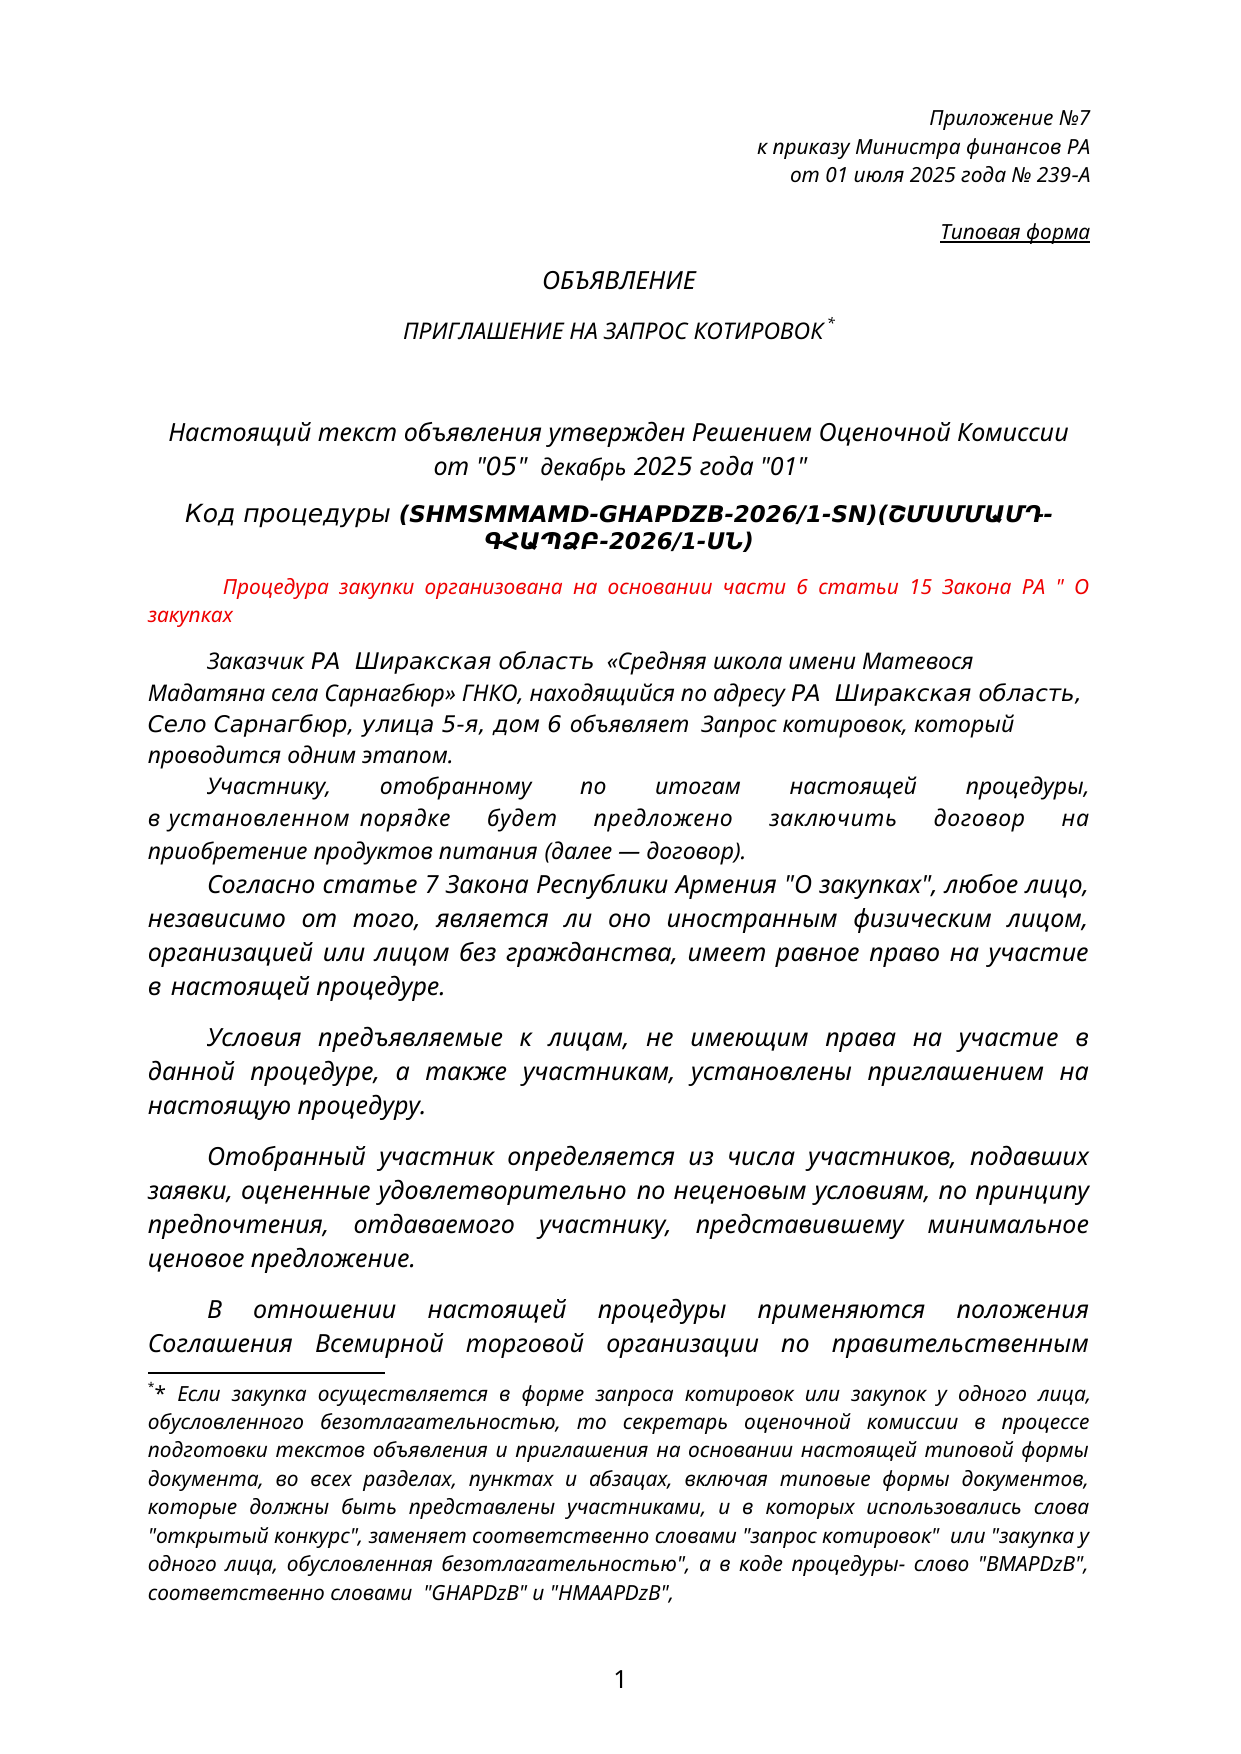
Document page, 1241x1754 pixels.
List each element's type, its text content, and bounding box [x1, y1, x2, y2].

text Заказчик РА Ширакская область «Средняя школа имени Матевося Мадатяна села Сарнагбюр» ГНКО, находящийся по адресу РА Ширакская область, Село Сарнагбюр, улица 5-я, дом 6 объявляет Запрос котировок, который проводится одним этапом. [148, 645, 1093, 770]
text Приложение №7 [148, 103, 1092, 132]
text Типовая форма [148, 217, 1092, 246]
text ПРИГЛАШЕНИЕ НА ЗАПРОС КОТИРОВОК * [148, 313, 1092, 347]
text Отобранный участник определяется из числа участников, подавших заявки, оцененные удовлетворительно по неценовым условиям, по принципу предпочтения, отдаваемого участнику, представившему минимальное ценовое предложение. [148, 1139, 1092, 1275]
text Условия предъявляемые к лицам, не имеющим права на участие в данной процедуре, а также участникам, установлены приглашением на настоящую процедуру. [148, 1020, 1092, 1122]
text к приказу Министра финансов РА от 01 июля 2025 года № 239-A [148, 132, 1092, 189]
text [148, 1292, 1092, 1360]
text Код процедуры (SHMSMMAMD-GHAPDZB-2026/1-SN)(ՇՄՍՄՄԱՄԴ-ԳՀԱՊՁԲ-2026/1-ՍՆ) [148, 499, 1092, 555]
text Настоящий текст объявления утвержден Решением Оценочной Комиссии от "05" декабрь 2025 года "01" [148, 414, 1092, 483]
text Участнику, отобранному по итогам настоящей процедуры, в установленном порядке будет предложено заключить договор на приобретение продуктов питания (далее — договор). [148, 770, 1092, 867]
text Согласно статье 7 Закона Республики Армения "О закупках", любое лицо, независимо от того, является ли оно иностранным физическим лицом, организацией или лицом без гражданства, имеет равное право на участие в настоящей процедуре. [148, 867, 1092, 1003]
text Процедура закупки организована на основании части 6 статьи 15 Закона РА " О закупках [148, 572, 1092, 629]
text ОБЪЯВЛЕНИЕ [148, 262, 1092, 296]
